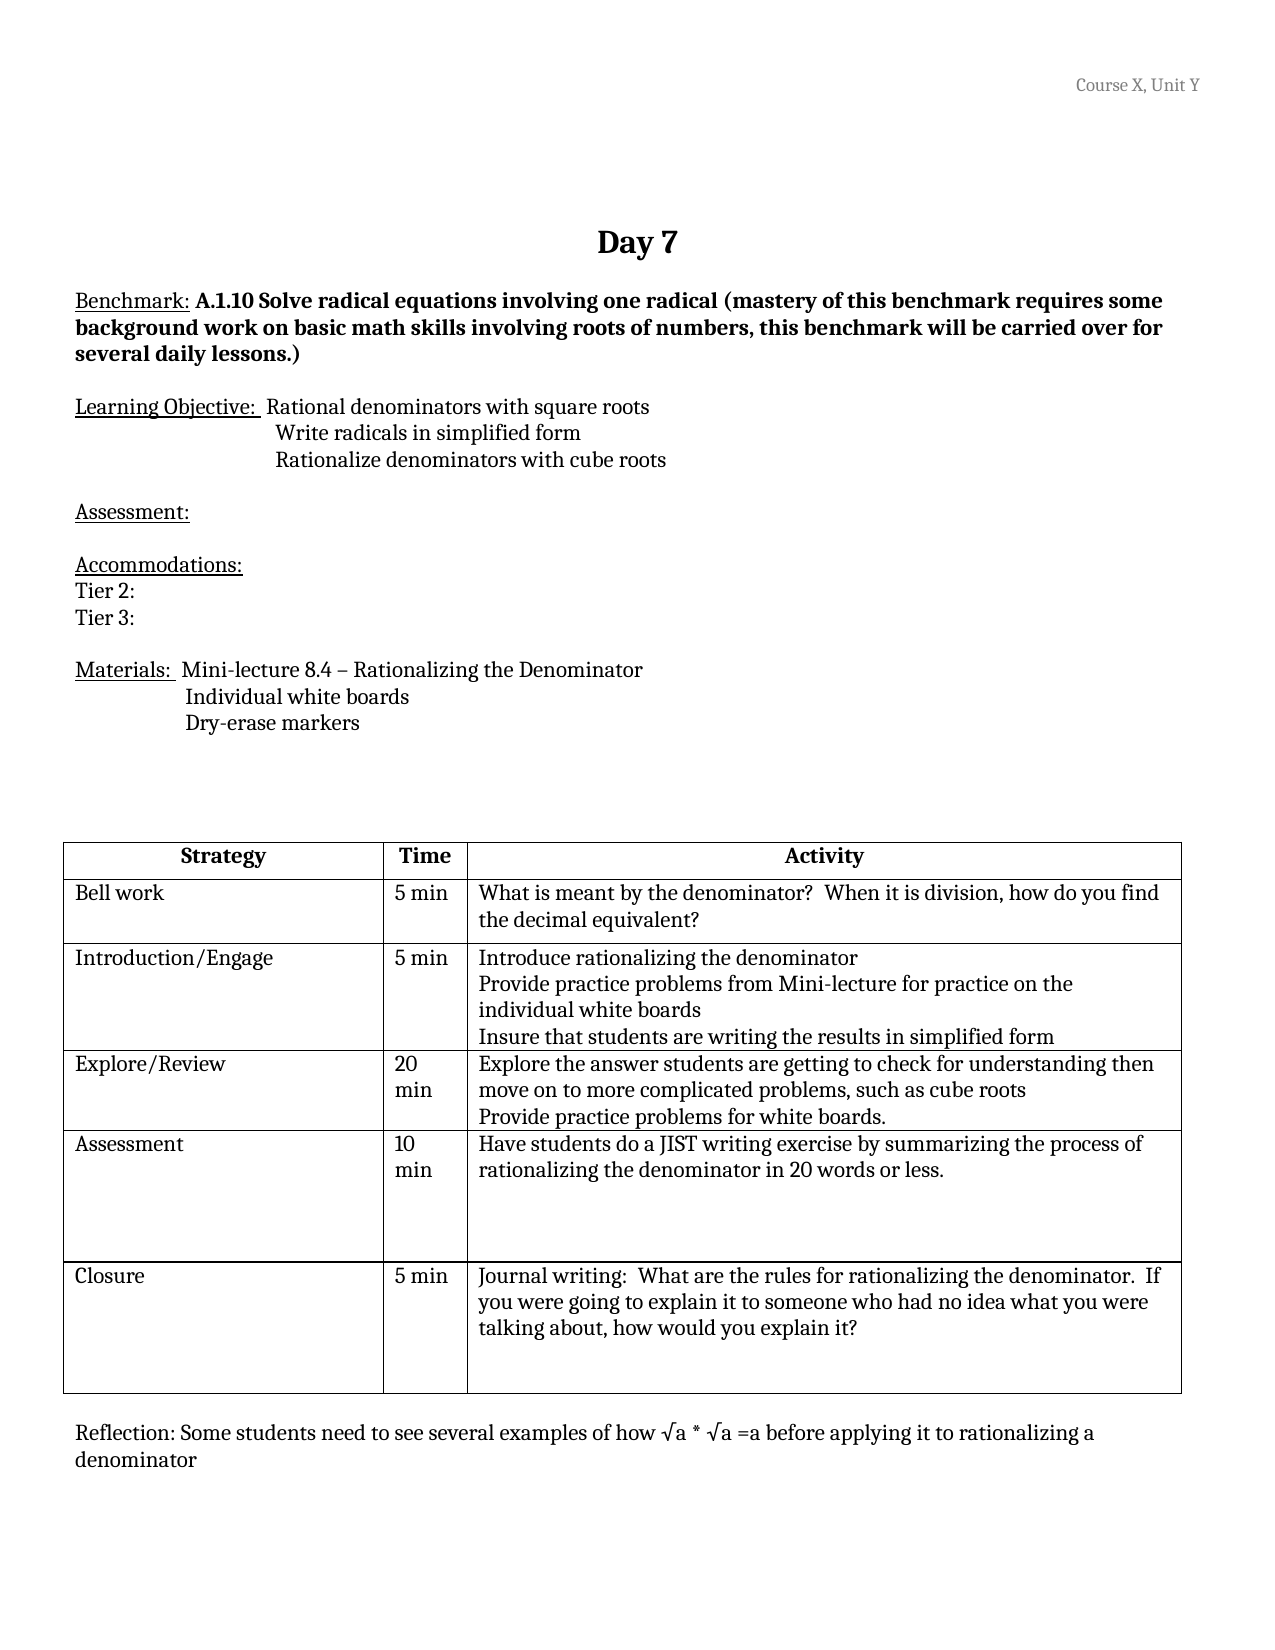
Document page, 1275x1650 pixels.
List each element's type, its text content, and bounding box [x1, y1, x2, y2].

table_cell 5 min [384, 1263, 467, 1393]
text Rationalize denominators with cube roots [75, 446, 1200, 473]
table_cell Explore the answer students are getting to check for understanding then move on to more complicated problems, such as cube roots Provide practice problems for white boards. [468, 1051, 1181, 1130]
table_cell Assessment [64, 1131, 383, 1261]
table_cell Introduction/Engage [64, 944, 383, 1050]
table_cell Explore/Review [64, 1051, 383, 1130]
table_cell Have students do a JIST writing exercise by summarizing the process of rationalizing the denominator in 20 words or less. [468, 1131, 1181, 1261]
table_cell 5 min [384, 944, 467, 1050]
text Benchmark: A.1.10 Solve radical equations involving one radical (mastery of this benchmark requires some background work on basic math skills involving roots of numbers, this benchmark will be carried over for several daily lessons.) [75, 288, 1200, 367]
text Assessment: [75, 499, 1200, 525]
table_cell 5 min [384, 880, 467, 943]
table_header Activity [468, 843, 1181, 879]
table_cell Closure [64, 1263, 383, 1393]
text Day 7 [75, 223, 1200, 262]
text Reflection: Some students need to see several examples of how √a * √a =a before applying it to rationalizing a denominator [75, 1420, 1200, 1473]
table_cell What is meant by the denominator? When it is division, how do you find the decimal equivalent? [468, 880, 1181, 943]
table_cell 20 min [384, 1051, 467, 1130]
table_cell Journal writing: What are the rules for rationalizing the denominator. If you were going to explain it to someone who had no idea what you were talking about, how would you explain it? [468, 1263, 1181, 1393]
text Individual white boards [75, 683, 1200, 710]
table_cell 10 min [384, 1131, 467, 1261]
text Dry-erase markers [75, 710, 1200, 736]
text Tier 3: [75, 604, 1200, 631]
text Tier 2: [75, 578, 1200, 604]
text Learning Objective: Rational denominators with square roots [75, 394, 1200, 420]
text Materials: Mini-lecture 8.4 – Rationalizing the Denominator [75, 657, 1200, 683]
text Write radicals in simplified form [75, 420, 1200, 446]
table_header Strategy [64, 843, 383, 879]
text Accommodations: [75, 552, 1200, 578]
table_cell Introduce rationalizing the denominator Provide practice problems from Mini-lecture for practice on the individual white boards Insure that students are writing the results in simplified form [468, 944, 1181, 1050]
table_cell Bell work [64, 880, 383, 943]
table_header Time [384, 843, 467, 879]
